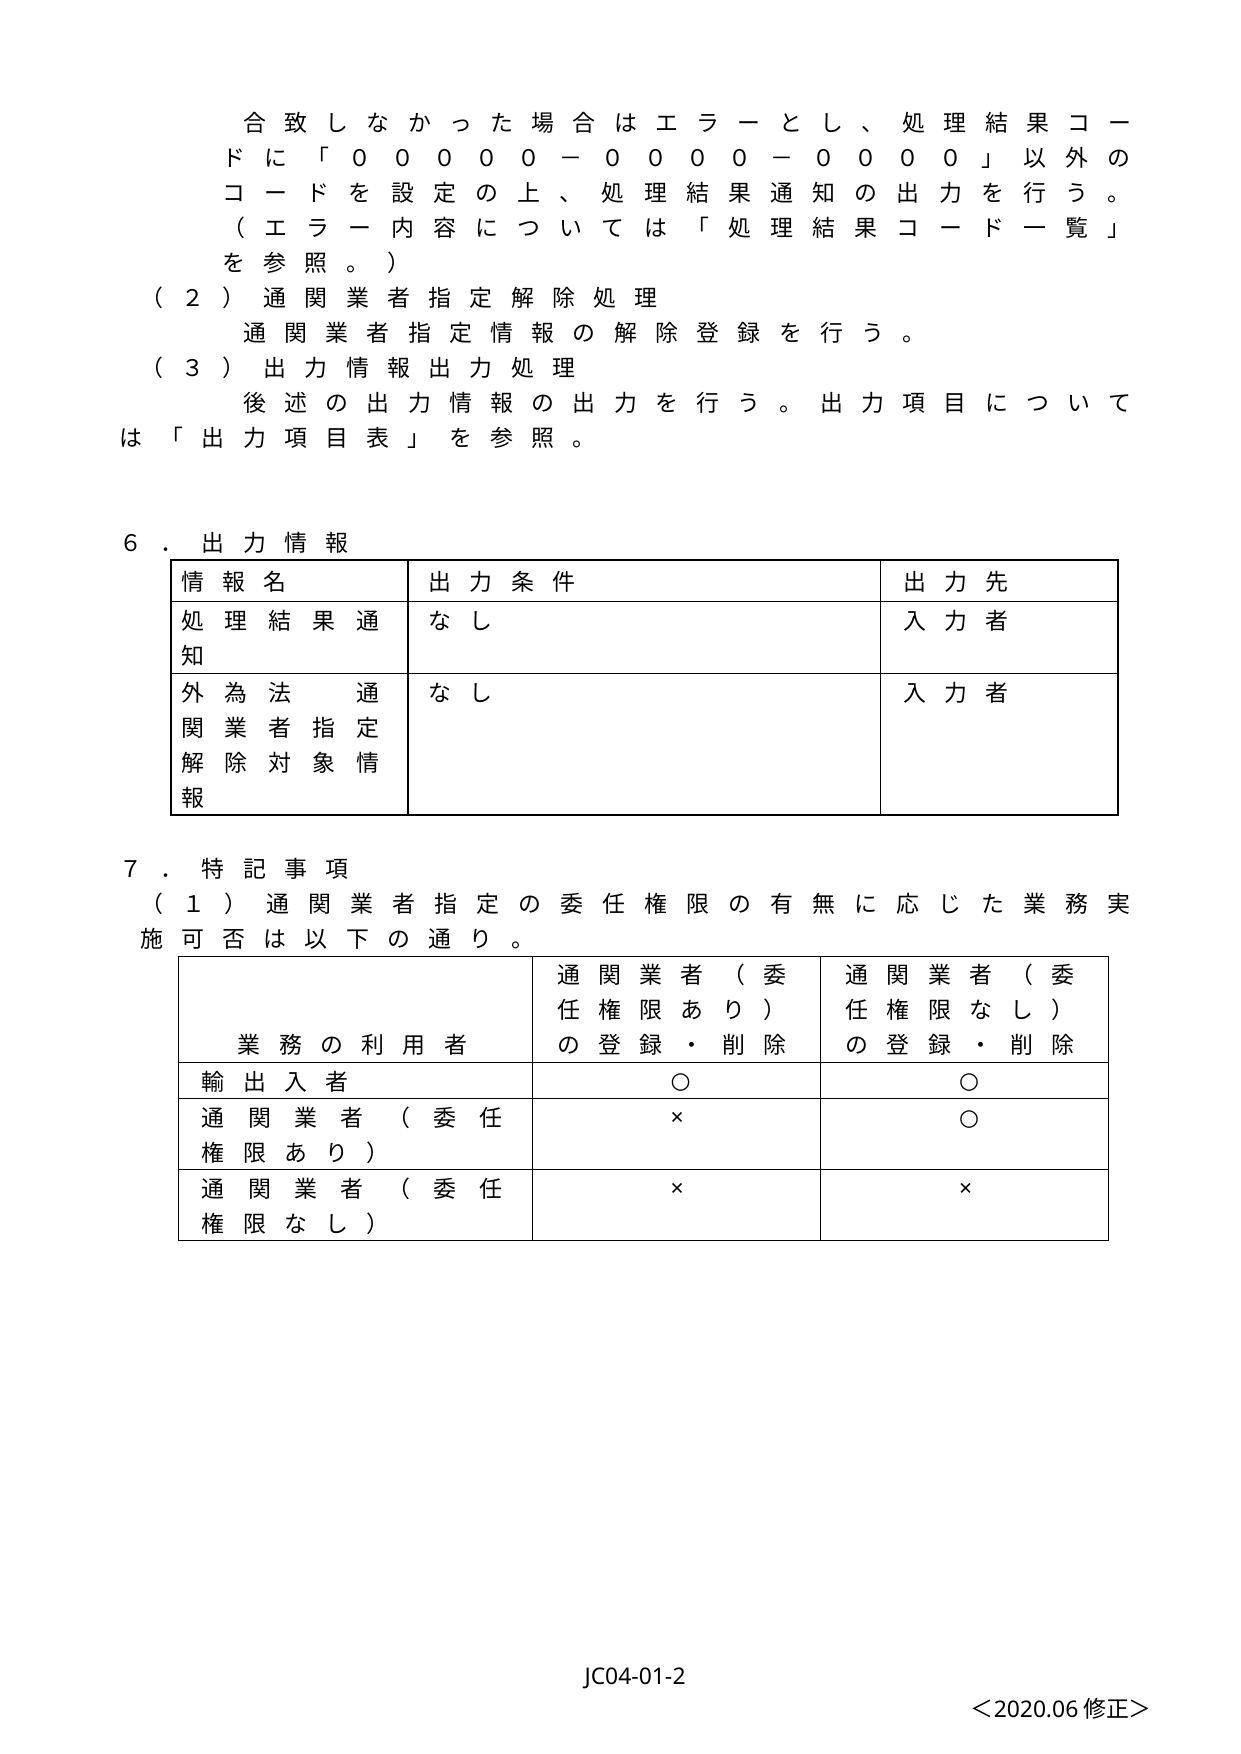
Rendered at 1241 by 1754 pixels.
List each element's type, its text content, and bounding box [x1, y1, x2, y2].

table_cell 入力者 [881, 674, 1117, 814]
table_cell 外為法 通関業者指定解除対象情報 [172, 674, 407, 814]
table_cell 通関業者（委任権限あり） [179, 1099, 532, 1169]
table_header 出力先 [881, 561, 1117, 601]
table_header 通関業者（委任権限なし） の登録・削除 [821, 957, 1108, 1062]
table_header 通関業者（委任権限あり） の登録・削除 [533, 957, 820, 1062]
table_cell 処理結果通知 [172, 602, 407, 672]
table_cell × [533, 1099, 820, 1169]
table_cell なし [409, 674, 880, 814]
table_cell 入力者 [881, 602, 1117, 672]
text ６．出力情報 [119, 524, 1150, 559]
table_header 出力条件 [409, 561, 880, 601]
table_cell 通関業者（委任権限なし） [179, 1170, 532, 1240]
table_cell ○ [821, 1063, 1108, 1098]
text （２）通関業者指定解除処理 [119, 279, 1150, 314]
text 後述の出力情報の出力を行う。出力項目については「出力項目表」を参照。 [119, 384, 1150, 454]
table_cell ○ [821, 1099, 1108, 1169]
table_cell 輸出入者 [179, 1063, 532, 1098]
table_header 業務の利用者 [179, 957, 532, 1062]
text ７．特記事項 [119, 851, 1150, 886]
table_header 情報名 [172, 561, 407, 601]
table_cell なし [409, 602, 880, 672]
table_cell ○ [533, 1063, 820, 1098]
text （３）出力情報出力処理 [119, 349, 1150, 384]
table_cell × [821, 1170, 1108, 1240]
text 通関業者指定情報の解除登録を行う。 [202, 314, 1150, 349]
text （１）通関業者指定の委任権限の有無に応じた業務実施可否は以下の通り。 [134, 886, 1150, 956]
table_cell × [533, 1170, 820, 1240]
text 合致しなかった場合はエラーとし、処理結果コードに「０００００－００００－００００」以外のコードを設定の上、処理結果通知の出力を行う。（エラー内容については「処理結果コード一覧」を参照。） [202, 104, 1150, 279]
